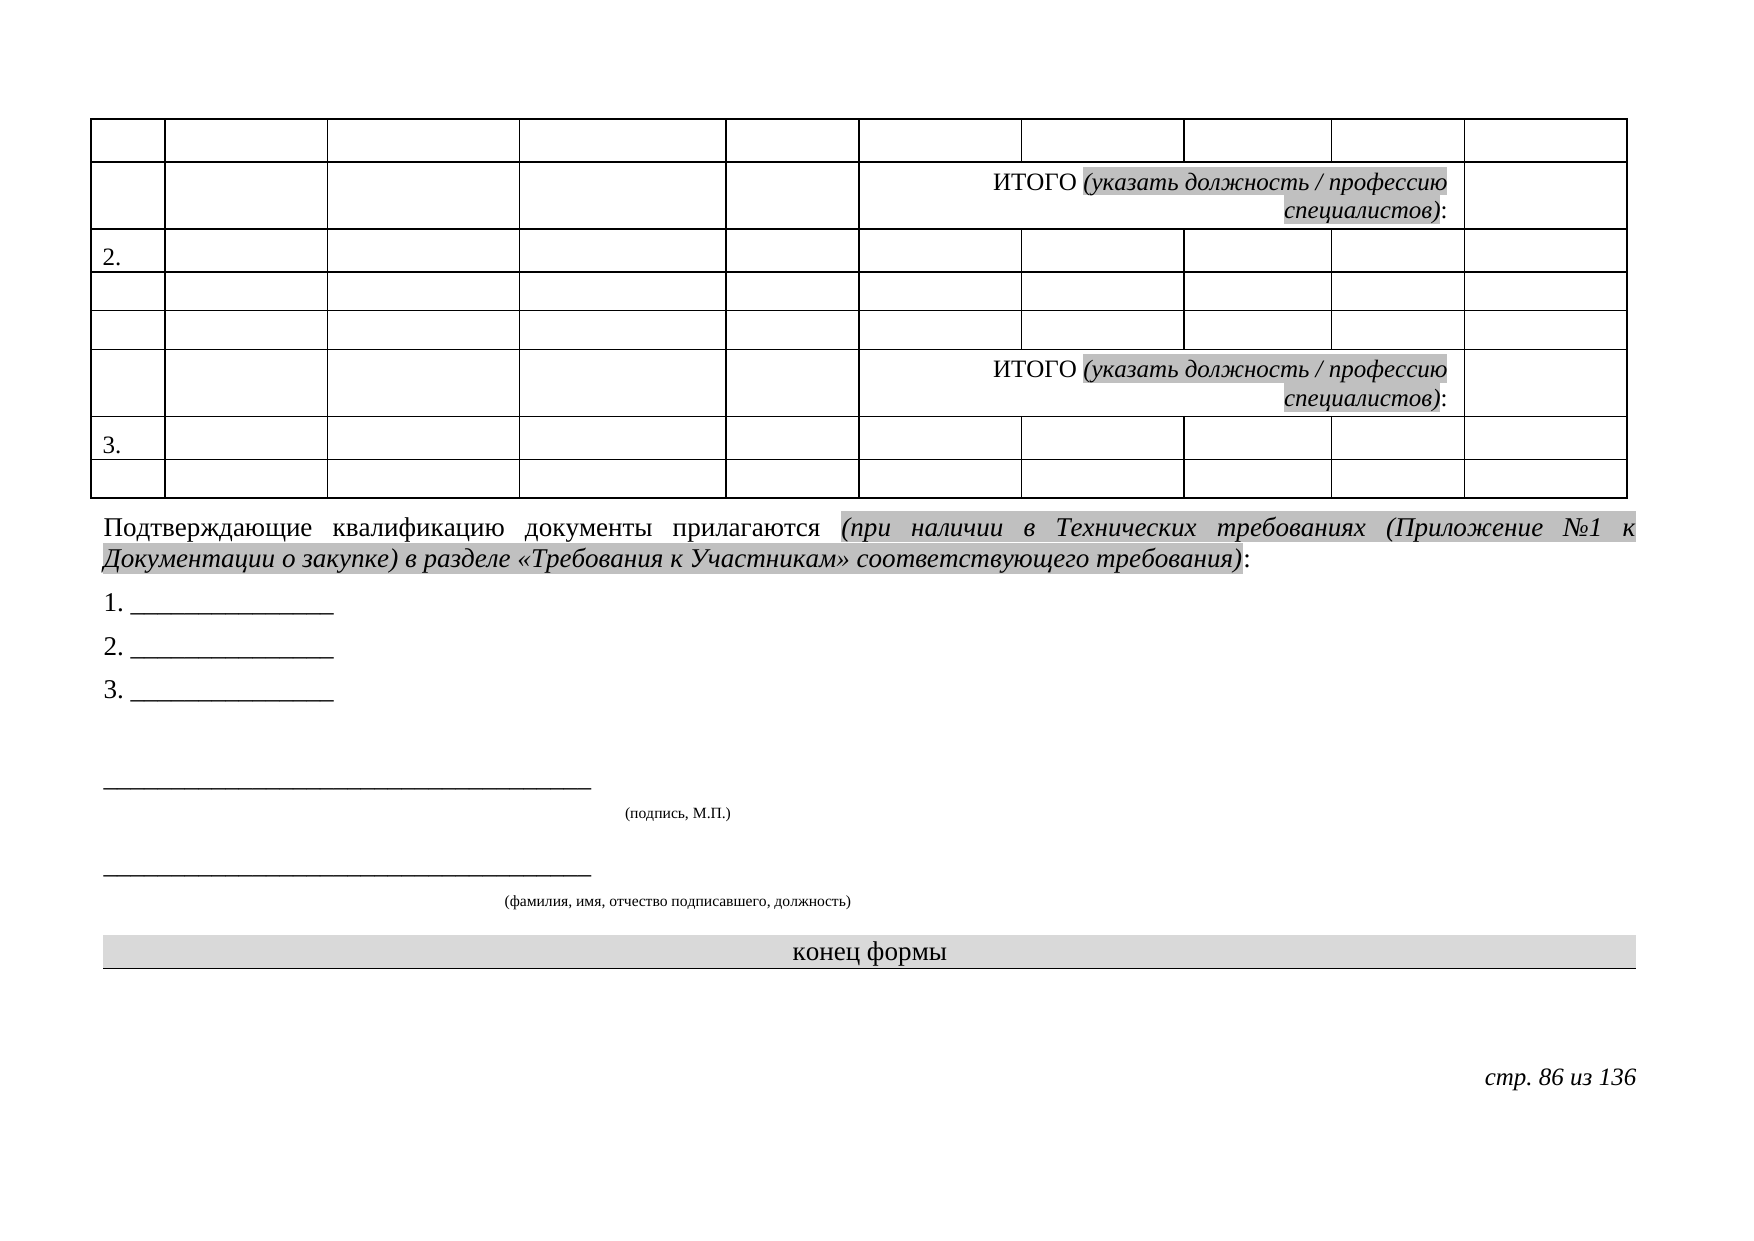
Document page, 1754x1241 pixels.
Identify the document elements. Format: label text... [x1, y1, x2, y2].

table_cell [1022, 120, 1183, 161]
table_cell [860, 417, 1021, 459]
table_cell [1185, 273, 1331, 310]
table_cell [1465, 417, 1626, 459]
table_cell [860, 460, 1021, 497]
table_cell [328, 350, 519, 416]
table_cell [328, 460, 519, 497]
table_cell [166, 460, 327, 497]
table_cell [92, 163, 164, 228]
table_cell [1185, 230, 1331, 271]
table_cell [328, 120, 519, 161]
table_cell [1332, 273, 1464, 310]
table_cell [166, 230, 327, 271]
table_cell [1185, 311, 1331, 348]
table_cell [92, 417, 164, 459]
table_cell [1465, 273, 1626, 310]
table_cell [166, 120, 327, 161]
table_cell [92, 460, 164, 497]
table_cell [860, 311, 1021, 348]
table_cell [1185, 417, 1331, 459]
table_cell [92, 350, 164, 416]
table_cell [92, 273, 164, 310]
table_cell [1465, 311, 1626, 348]
table_cell [1465, 350, 1626, 416]
table_cell [1332, 230, 1464, 271]
table_cell [166, 163, 327, 228]
text (фамилия, имя, отчество подписавшего, должность) [103, 892, 1252, 923]
text конец формы [103, 935, 1636, 968]
table_cell [1332, 311, 1464, 348]
table_cell [328, 230, 519, 271]
table_cell [1022, 460, 1183, 497]
table_cell [1465, 460, 1626, 497]
table_cell [1332, 460, 1464, 497]
table_cell [328, 163, 519, 228]
table_cell [520, 120, 725, 161]
table_cell [92, 120, 164, 161]
table_cell [1022, 311, 1183, 348]
table_cell [727, 460, 858, 497]
table_cell [1332, 417, 1464, 459]
text 1. _______________ [103, 586, 1636, 617]
table_cell [520, 230, 725, 271]
text 2. _______________ [103, 630, 1636, 661]
table_cell [727, 417, 858, 459]
table_cell [860, 230, 1021, 271]
table_cell [166, 273, 327, 310]
table_cell [727, 163, 858, 228]
table_cell [520, 417, 725, 459]
table_cell [1185, 120, 1331, 161]
text 3. _______________ [103, 673, 1636, 704]
table_cell [166, 417, 327, 459]
table_cell [520, 311, 725, 348]
table_cell [520, 460, 725, 497]
table_cell [860, 273, 1021, 310]
table_cell [860, 120, 1021, 161]
table_cell ИТОГО (указать должность / профессию специалистов): [860, 163, 1464, 228]
table_cell [1465, 120, 1626, 161]
table_cell [727, 273, 858, 310]
table_cell [520, 163, 725, 228]
table_cell [1465, 163, 1626, 228]
table_cell [166, 350, 327, 416]
text ____________________________________ [103, 761, 1636, 792]
table_cell [328, 273, 519, 310]
table_cell [92, 230, 164, 271]
table_cell [1332, 120, 1464, 161]
table_cell ИТОГО (указать должность / профессию специалистов): [860, 350, 1464, 416]
text ____________________________________ [103, 848, 1636, 879]
table_cell [727, 120, 858, 161]
table_cell [1185, 460, 1331, 497]
text (подпись, М.П.) [103, 804, 1252, 836]
table_cell [520, 350, 725, 416]
table_cell [328, 311, 519, 348]
table_cell [1022, 230, 1183, 271]
table_cell [1022, 273, 1183, 310]
table_cell [1465, 230, 1626, 271]
table_cell [727, 311, 858, 348]
table_cell [727, 230, 858, 271]
table_cell [328, 417, 519, 459]
table_cell [166, 311, 327, 348]
table_cell [1022, 417, 1183, 459]
table_cell [92, 311, 164, 348]
table_cell [520, 273, 725, 310]
table_cell [727, 350, 858, 416]
text Подтверждающие квалификацию документы прилагаются (при наличии в Технических требованиях (Приложение №1 к Документации о закупке) в разделе «Требования к Участникам» соответствующего требования): [103, 511, 1636, 574]
